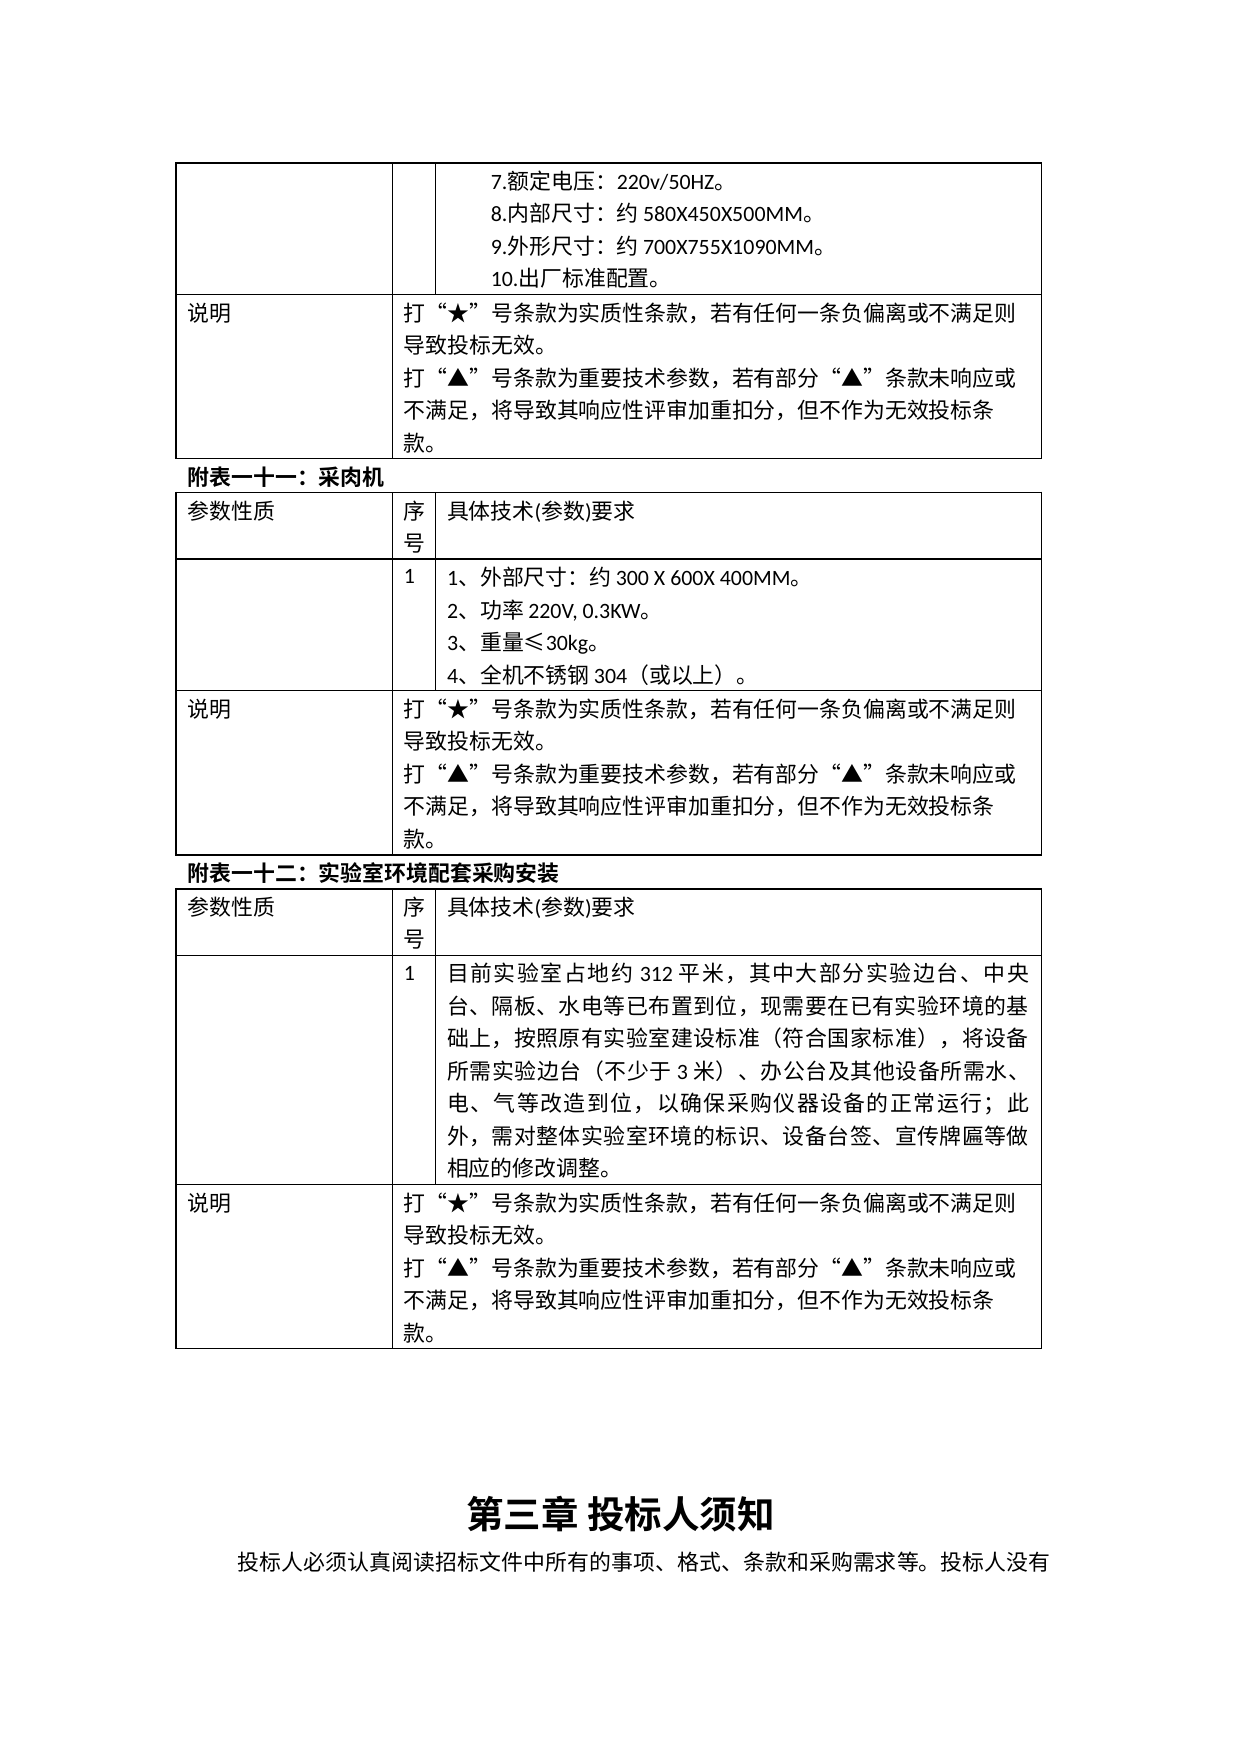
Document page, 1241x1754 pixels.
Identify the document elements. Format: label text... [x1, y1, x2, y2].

table_cell 1 [393, 560, 435, 690]
table_cell 说明 [177, 1185, 392, 1348]
table_cell [177, 956, 392, 1183]
table_cell 1 [393, 164, 435, 293]
table_cell 1、外部尺寸：约300 X 600X 400MM。 2、功率220V, 0.3KW。 3、重量≤30kg。 4、全机不锈钢304（或以上）。 [436, 560, 1041, 690]
table_cell 打“★”号条款为实质性条款，若有任何一条负偏离或不满足则导致投标无效。 打“▲”号条款为重要技术参数，若有部分“▲”条款未响应或不满足，将导致其响应性评审加重扣分，但不作为无效投标条款。 [393, 295, 1041, 458]
table_cell 目前实验室占地约312平米，其中大部分实验边台、中央台、隔板、水电等已布置到位，现需要在已有实验环境的基础上，按照原有实验室建设标准（符合国家标准），将设备所需实验边台（不少于3米）、办公台及其他设备所需水、电、气等改造到位，以确保采购仪器设备的正常运行；此外，需对整体实验室环境的标识、设备台签、宣传牌匾等做相应的修改调整。 [436, 956, 1041, 1183]
text 附表一十一：采肉机 [187, 459, 1053, 492]
text 第三章 投标人须知 [187, 1479, 1053, 1544]
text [187, 1544, 1053, 1577]
table_header 序号 [393, 493, 435, 558]
table_header 序号 [393, 890, 435, 954]
table_cell 说明 [177, 295, 392, 458]
table_cell [177, 164, 392, 293]
table_header 具体技术(参数)要求 [436, 493, 1041, 558]
table_header 具体技术(参数)要求 [436, 890, 1041, 954]
table_header 参数性质 [177, 890, 392, 954]
table_cell 说明 [177, 691, 392, 854]
text 附表一十二：实验室环境配套采购安装 [187, 855, 1053, 888]
table_cell 1 [393, 956, 435, 1183]
table_cell 打“★”号条款为实质性条款，若有任何一条负偏离或不满足则导致投标无效。 打“▲”号条款为重要技术参数，若有部分“▲”条款未响应或不满足，将导致其响应性评审加重扣分，但不作为无效投标条款。 [393, 691, 1041, 854]
table_cell [177, 560, 392, 690]
table_header 参数性质 [177, 493, 392, 558]
table_cell 打“★”号条款为实质性条款，若有任何一条负偏离或不满足则导致投标无效。 打“▲”号条款为重要技术参数，若有部分“▲”条款未响应或不满足，将导致其响应性评审加重扣分，但不作为无效投标条款。 [393, 1185, 1041, 1348]
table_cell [436, 164, 1041, 293]
